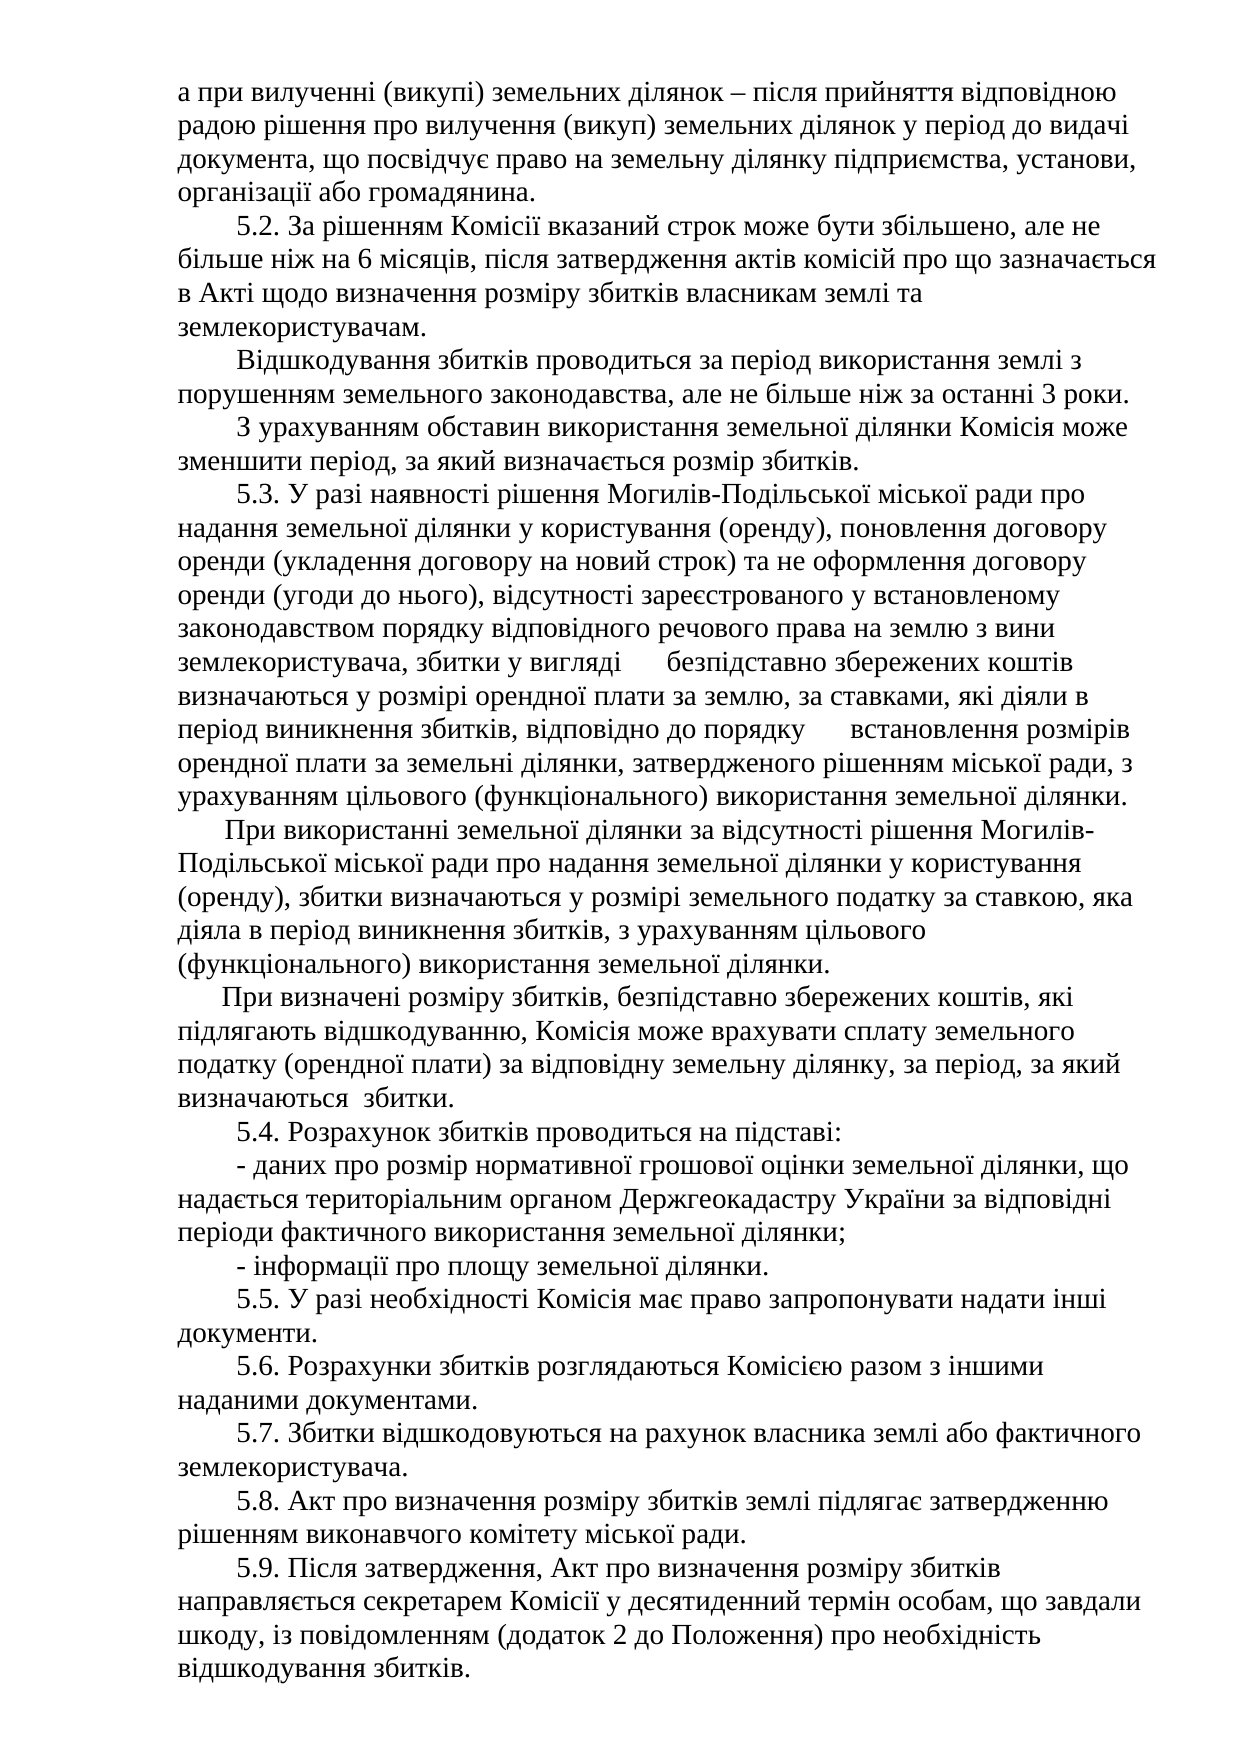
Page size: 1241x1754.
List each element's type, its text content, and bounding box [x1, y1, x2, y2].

text 5.2. За рішенням Комісії вказаний строк може бути збільшено, але не більше ніж на 6 місяців, після затвердження актів комісій про що зазначається в Акті щодо визначення розміру збитків власникам землі та землекористувачам. [177, 208, 1167, 342]
text 5.8. Акт про визначення розміру збитків землі підлягає затвердженню рішенням виконавчого комітету міської ради. [177, 1483, 1167, 1550]
text 5.3. У разі наявності рішення Могилів-Подільської міської ради про надання земельної ділянки у користування (оренду), поновлення договору оренди (укладення договору на новий строк) та не оформлення договору оренди (угоди до нього), відсутності зареєстрованого у встановленому законодавством порядку відповідного речового права на землю з вини землекористувача, збитки у вигляді безпідставно збережених коштів визначаються у розмірі орендної плати за землю, за ставками, які діяли в період виникнення збитків, відповідно до порядку встановлення розмірів орендної плати за земельні ділянки, затвердженого рішенням міської ради, з урахуванням цільового (функціонального) використання земельної ділянки. [177, 476, 1167, 812]
text При використанні земельної ділянки за відсутності рішення Могилів-Подільської міської ради про надання земельної ділянки у користування (оренду), збитки визначаються у розмірі земельного податку за ставкою, яка діяла в період виникнення збитків, з урахуванням цільового (функціонального) використання земельної ділянки. [177, 812, 1167, 979]
text 5.4. Розрахунок збитків проводиться на підставі: [177, 1114, 1167, 1147]
text 5.7. Збитки відшкодовуються на рахунок власника землі або фактичного землекористувача. [177, 1416, 1167, 1483]
text - інформації про площу земельної ділянки. [177, 1248, 1167, 1281]
text - даних про розмір нормативної грошової оцінки земельної ділянки, що надається територіальним органом Держгеокадастру України за відповідні періоди фактичного використання земельної ділянки; [177, 1147, 1167, 1248]
text 5.5. У разі необхідності Комісія має право запропонувати надати інші документи. [177, 1281, 1167, 1348]
text 5.6. Розрахунки збитків розглядаються Комісією разом з іншими наданими документами. [177, 1348, 1167, 1416]
text З урахуванням обставин використання земельної ділянки Комісія може зменшити період, за який визначається розмір збитків. [177, 409, 1167, 476]
text При визначені розміру збитків, безпідставно збережених коштів, які підлягають відшкодуванню, Комісія може врахувати сплату земельного податку (орендної плати) за відповідну земельну ділянку, за період, за який визначаються збитки. [177, 979, 1167, 1114]
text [177, 74, 1167, 208]
text 5.9. Після затвердження, Акт про визначення розміру збитків направляється секретарем Комісії у десятиденний термін особам, що завдали шкоду, із повідомленням (додаток 2 до Положення) про необхідність відшкодування збитків. [177, 1550, 1167, 1684]
text Відшкодування збитків проводиться за період використання землі з порушенням земельного законодавства, але не більше ніж за останні 3 роки. [177, 342, 1167, 409]
